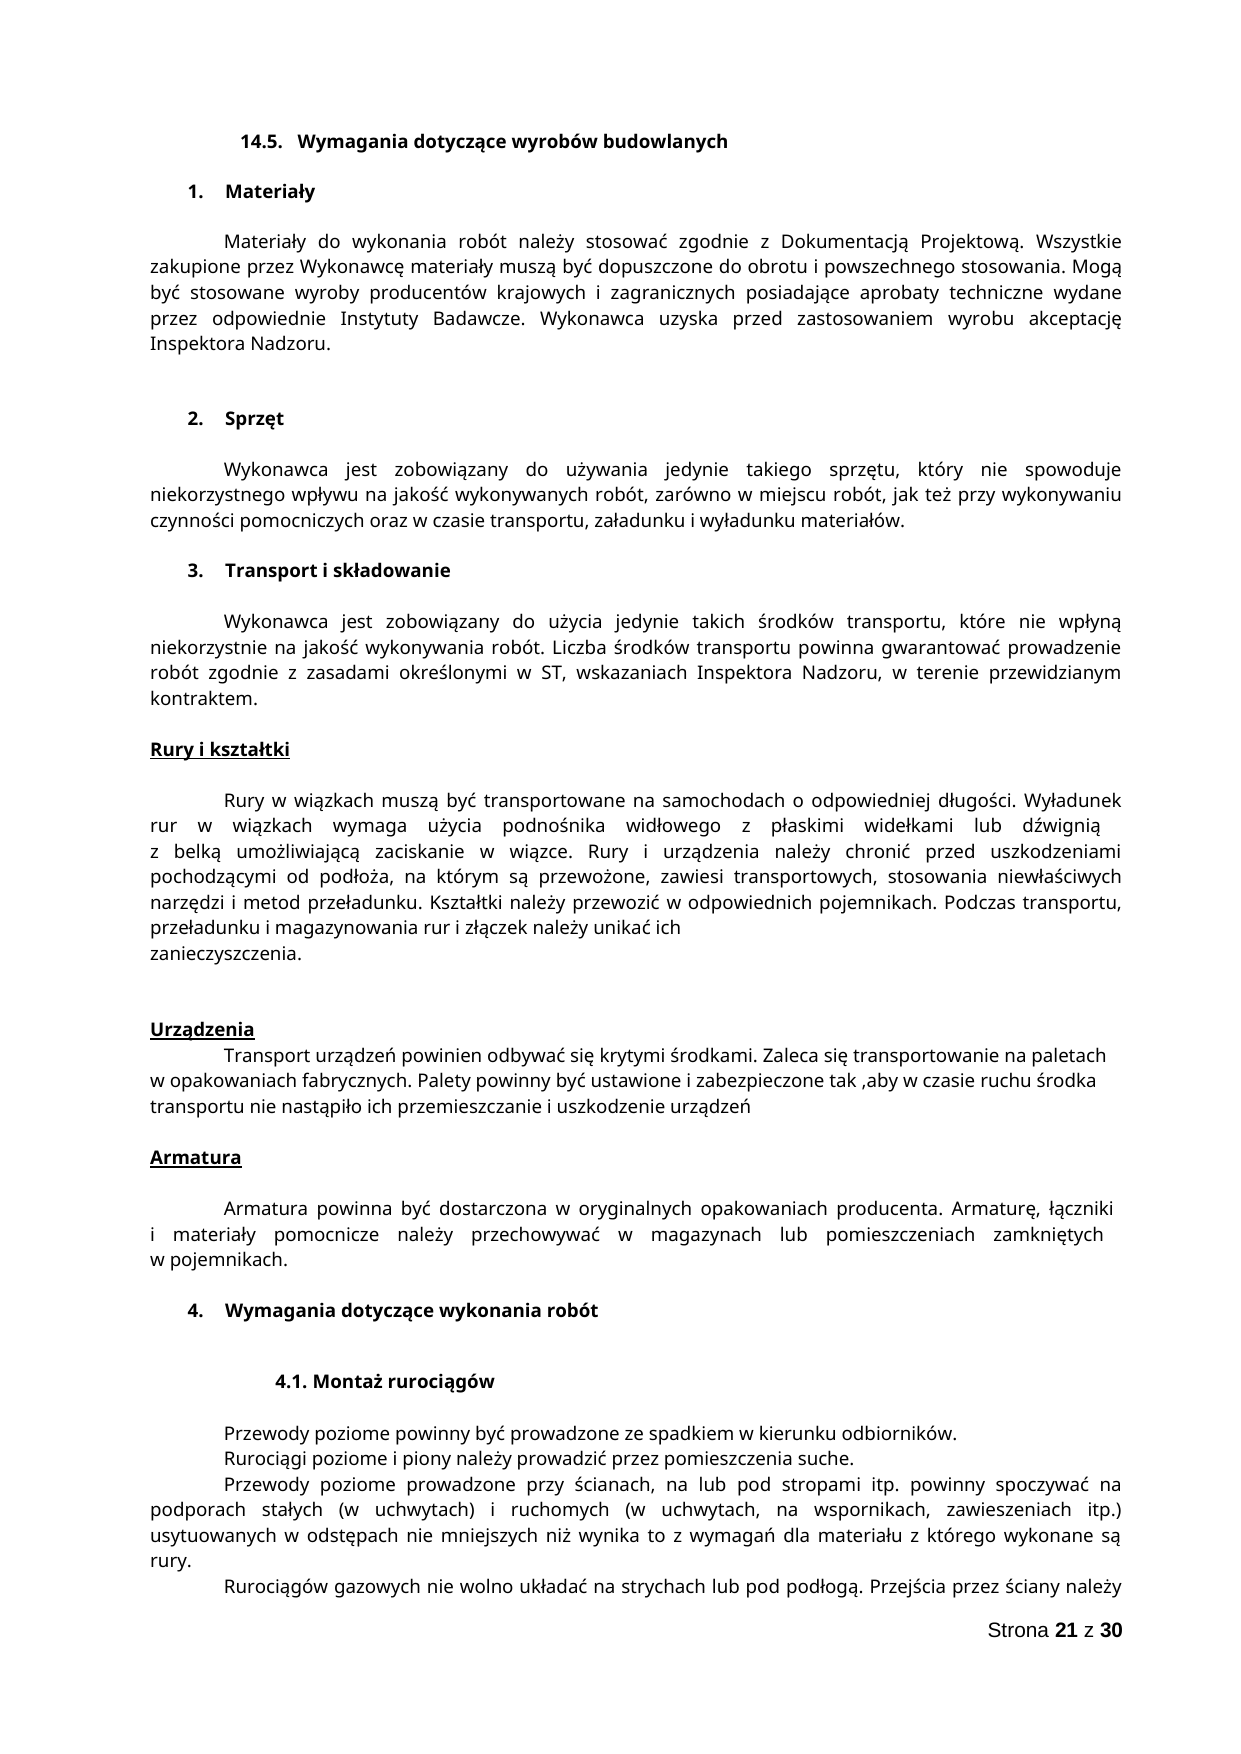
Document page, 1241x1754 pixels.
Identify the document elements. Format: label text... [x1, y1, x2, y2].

text Przewody poziome prowadzone przy ścianach, na lub pod stropami itp. powinny spoczywać na podporach stałych (w uchwytach) i ruchomych (w uchwytach, na wspornikach, zawieszeniach itp.) usytuowanych w odstępach nie mniejszych niż wynika to z wymagań dla materiału z którego wykonane są rury. [150, 1471, 1123, 1573]
list Wymagania dotyczące wyrobów budowlanych [240, 128, 1123, 154]
text Wykonawca jest zobowiązany do użycia jedynie takich środków transportu, które nie wpłyną niekorzystnie na jakość wykonywania robót. Liczba środków transportu powinna gwarantować prowadzenie robót zgodnie z zasadami określonymi w ST, wskazaniach Inspektora Nadzoru, w terenie przewidzianym kontraktem. [150, 608, 1123, 711]
text Materiały do wykonania robót należy stosować zgodnie z Dokumentacją Projektową. Wszystkie zakupione przez Wykonawcę materiały muszą być dopuszczone do obrotu i powszechnego stosowania. Mogą być stosowane wyroby producentów krajowych i zagranicznych posiadające aprobaty techniczne wydane przez odpowiednie Instytuty Badawcze. Wykonawca uzyska przed zastosowaniem wyrobu akceptację Inspektora Nadzoru. [150, 228, 1123, 356]
text Armatura [150, 1144, 1123, 1170]
text Przewody poziome powinny być prowadzone ze spadkiem w kierunku odbiorników. [150, 1420, 1123, 1445]
text Urządzenia [150, 1017, 1123, 1042]
text Rurociągi poziome i piony należy prowadzić przez pomieszczenia suche. [150, 1445, 1123, 1471]
text Rury w wiązkach muszą być transportowane na samochodach o odpowiedniej długości. Wyładunek rur w wiązkach wymaga użycia podnośnika widłowego z płaskimi widełkami lub dźwignią z belką umożliwiającą zaciskanie w wiązce. Rury i urządzenia należy chronić przed uszkodzeniami pochodzącymi od podłoża, na którym są przewożone, zawiesi transportowych, stosowania niewłaściwych narzędzi i metod przeładunku. Kształtki należy przewozić w odpowiednich pojemnikach. Podczas transportu, przeładunku i magazynowania rur i złączek należy unikać ich [150, 787, 1123, 940]
list Materiały [187, 179, 1123, 204]
text Montaż rurociągów [275, 1369, 1123, 1394]
text Transport urządzeń powinien odbywać się krytymi środkami. Zaleca się transportowanie na paletach w opakowaniach fabrycznych. Palety powinny być ustawione i zabezpieczone tak ,aby w czasie ruchu środka transportu nie nastąpiło ich przemieszczanie i uszkodzenie urządzeń [150, 1042, 1123, 1119]
text Wymagania dotyczące wykonania robót [187, 1297, 1123, 1322]
text Wykonawca jest zobowiązany do używania jedynie takiego sprzętu, który nie spowoduje niekorzystnego wpływu na jakość wykonywanych robót, zarówno w miejscu robót, jak też przy wykonywaniu czynności pomocniczych oraz w czasie transportu, załadunku i wyładunku materiałów. [150, 456, 1123, 532]
text Rury i kształtki [150, 736, 1123, 762]
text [150, 1573, 1123, 1598]
text Transport i składowanie [187, 557, 1123, 583]
list Sprzęt [187, 405, 1123, 430]
text Armatura powinna być dostarczona w oryginalnych opakowaniach producenta. Armaturę, łączniki i materiały pomocnicze należy przechowywać w magazynach lub pomieszczeniach zamkniętych w pojemnikach. [150, 1195, 1123, 1272]
text zanieczyszczenia. [150, 940, 1123, 966]
